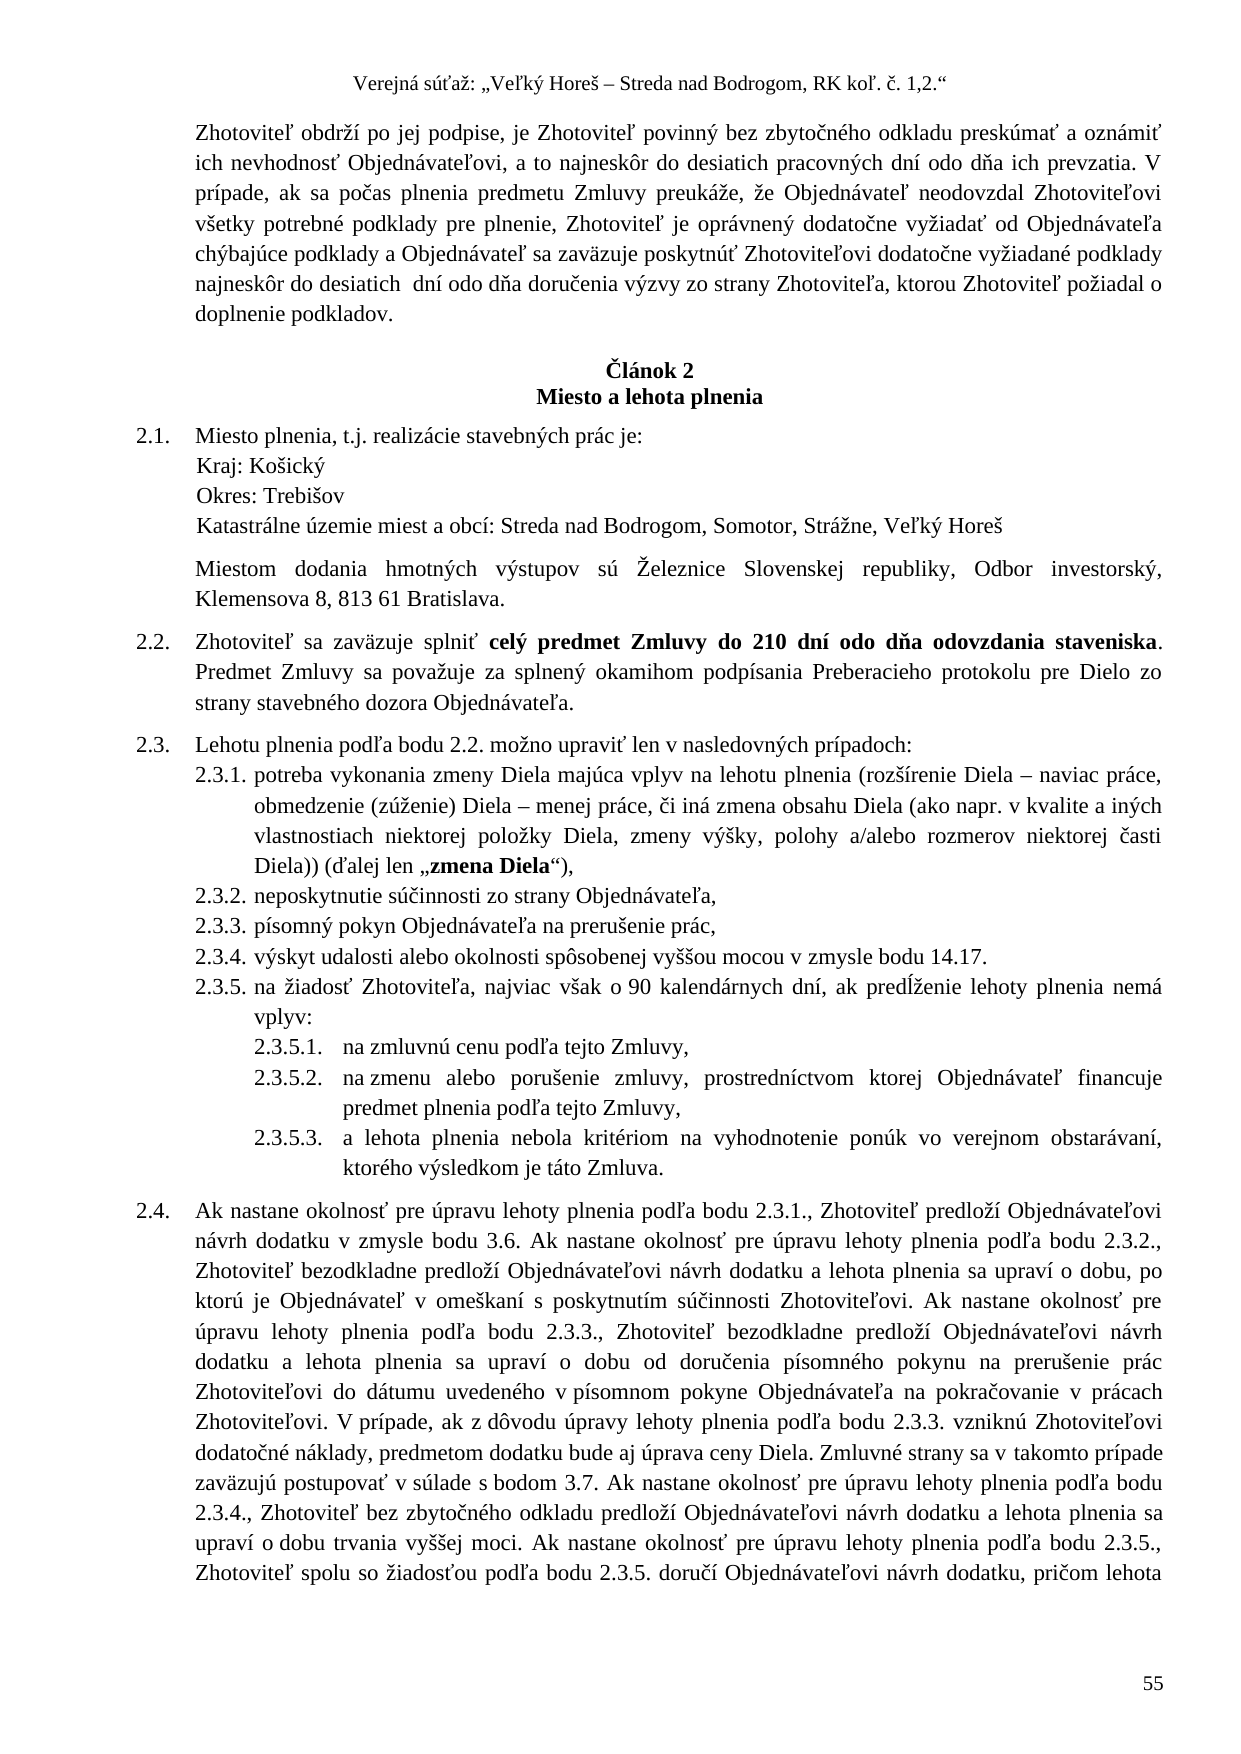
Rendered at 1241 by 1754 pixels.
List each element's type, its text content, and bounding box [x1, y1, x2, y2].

list na žiadosť Zhotoviteľa, najviac však o 90 kalendárnych dní, ak predĺženie lehoty plnenia nemá vplyv: [195, 973, 1163, 1029]
list a lehota plnenia nebola kritériom na vyhodnotenie ponúk vo verejnom obstarávaní, ktorého výsledkom je táto Zmluva. [254, 1124, 1163, 1181]
text Miestom dodania hmotných výstupov sú Železnice Slovenskej republiky, Odbor investorský, Klemensova 8, 813 61 Bratislava. [195, 555, 1163, 612]
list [136, 119, 1163, 327]
list na zmenu alebo porušenie zmluvy, prostredníctvom ktorej Objednávateľ financuje predmet plnenia podľa tejto Zmluvy, [254, 1064, 1163, 1120]
text Článok 2 [136, 357, 1163, 383]
text Miesto a lehota plnenia [136, 383, 1163, 409]
list Miesto plnenia, t.j. realizácie stavebných prác je: [136, 422, 1163, 448]
list na zmluvnú cenu podľa tejto Zmluvy, [254, 1033, 1163, 1060]
list písomný pokyn Objednávateľa na prerušenie prác, [195, 913, 1163, 939]
text Katastrálne územie miest a obcí: Streda nad Bodrogom, Somotor, Strážne, Veľký Horeš [173, 513, 1163, 539]
list Zhotoviteľ sa zaväzuje splniť celý predmet Zmluvy do 210 dní odo dňa odovzdania staveniska. Predmet Zmluvy sa považuje za splnený okamihom podpísania Preberacieho protokolu pre Dielo zo strany stavebného dozora Objednávateľa. [136, 628, 1163, 715]
list potreba vykonania zmeny Diela majúca vplyv na lehotu plnenia (rozšírenie Diela – naviac práce, obmedzenie (zúženie) Diela – menej práce, či iná zmena obsahu Diela (ako napr. v kvalite a iných vlastnostiach niektorej položky Diela, zmeny výšky, polohy a/alebo rozmerov niektorej časti Diela)) (ďalej len „zmena Diela“), [195, 762, 1163, 878]
list Lehotu plnenia podľa bodu 2.2. možno upraviť len v nasledovných prípadoch: [136, 731, 1163, 758]
text Kraj: Košický [173, 452, 1163, 478]
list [136, 1197, 1163, 1586]
list výskyt udalosti alebo okolnosti spôsobenej vyššou mocou v zmysle bodu 14.17. [195, 943, 1163, 969]
text Okres: Trebišov [173, 482, 1163, 509]
list neposkytnutie súčinnosti zo strany Objednávateľa, [195, 882, 1163, 909]
